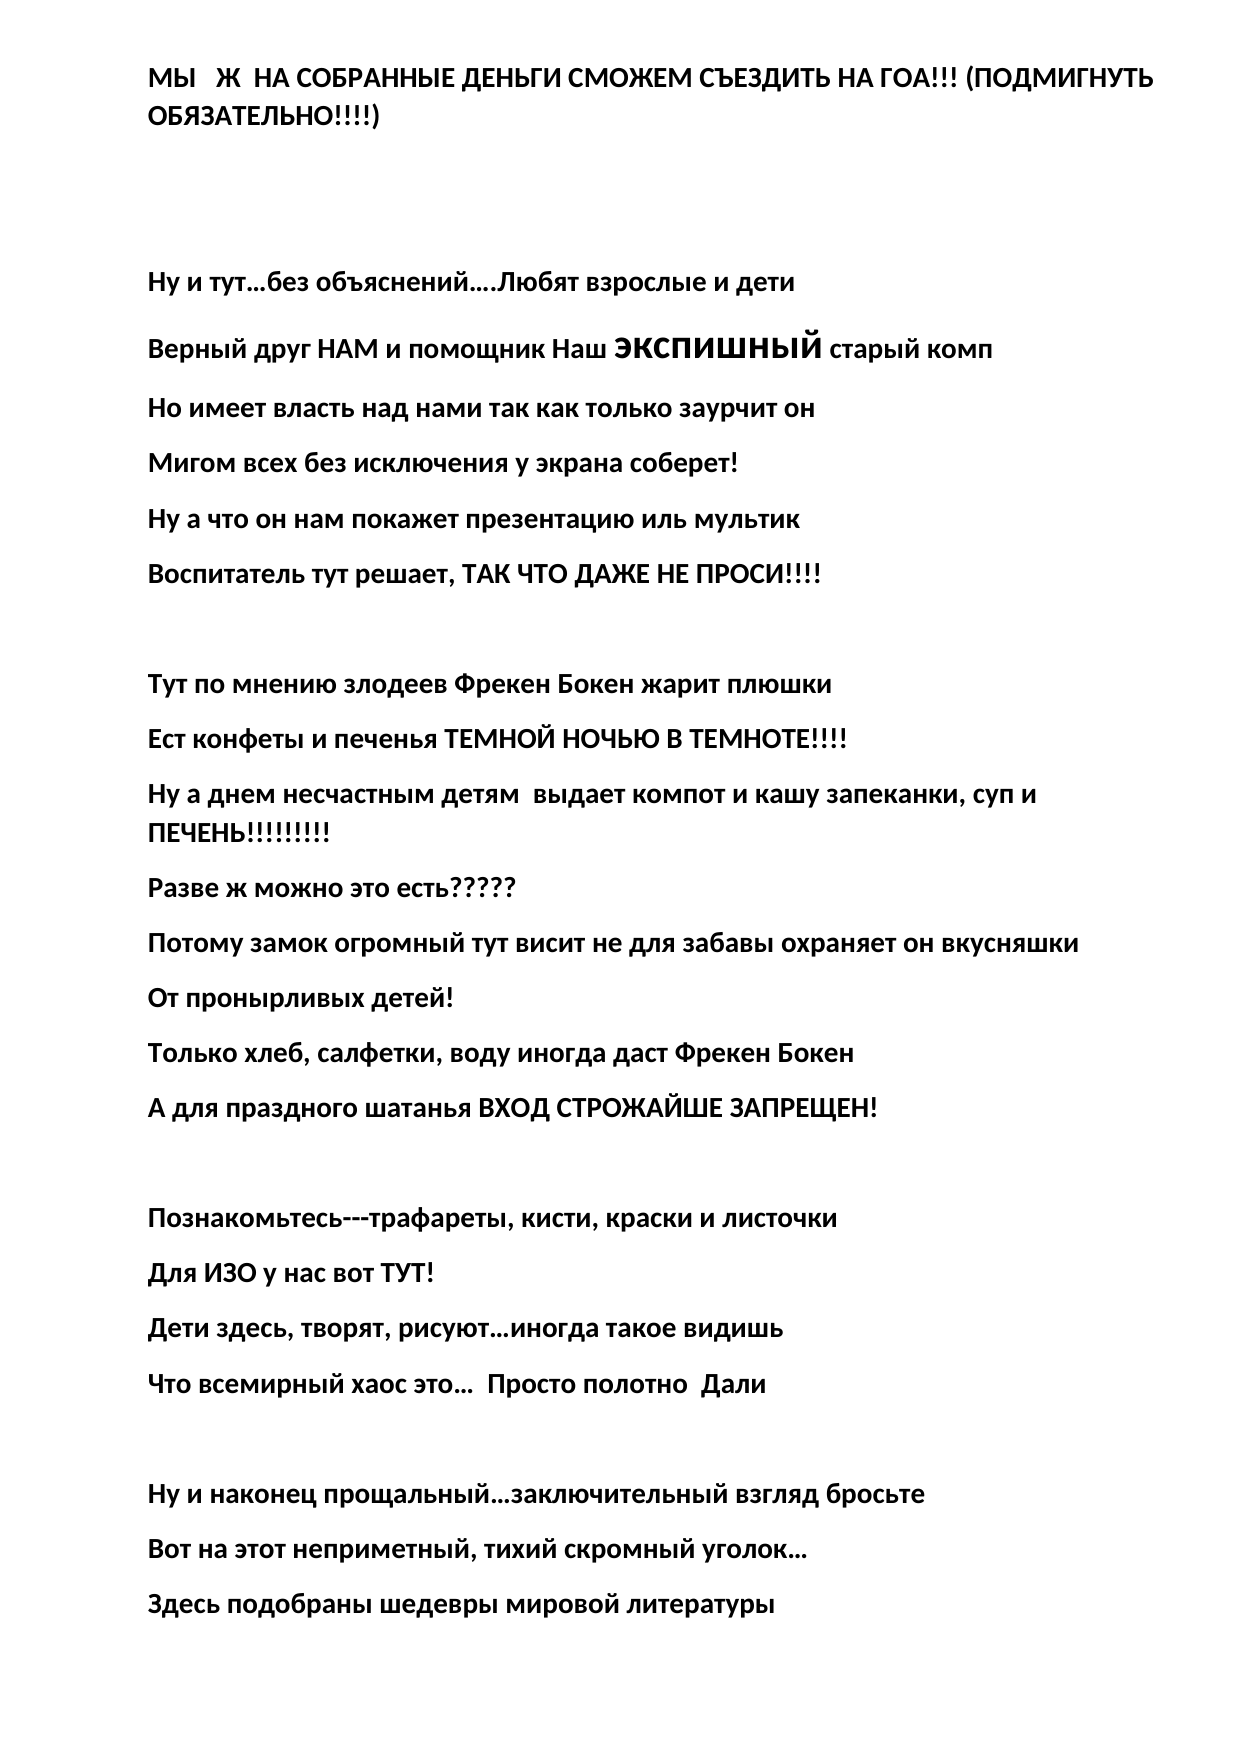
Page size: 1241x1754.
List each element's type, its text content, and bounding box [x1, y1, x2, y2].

text Потому замок огромный тут висит не для забавы охраняет он вкусняшки [148, 924, 1181, 959]
text А для праздного шатанья ВХОД СТРОЖАЙШЕ ЗАПРЕЩЕН! [148, 1089, 1181, 1125]
text Только хлеб, салфетки, воду иногда даст Фрекен Бокен [148, 1034, 1181, 1070]
text Разве ж можно это есть????? [148, 869, 1181, 904]
text Вот на этот неприметный, тихий скромный уголок… [148, 1530, 1181, 1566]
text Ест конфеты и печенья ТЕМНОЙ НОЧЬЮ В ТЕМНОТЕ!!!! [148, 720, 1181, 756]
text Верный друг НАМ и помощник Наш экспишный старый комп [148, 318, 1181, 369]
text Ну и тут…без объяснений….Любят взрослые и дети [148, 263, 1181, 298]
text Для ИЗО у нас вот ТУТ! [148, 1254, 1181, 1290]
text Ну а что он нам покажет презентацию иль мультик [148, 500, 1181, 535]
text Тут по мнению злодеев Фрекен Бокен жарит плюшки [148, 665, 1181, 701]
text Познакомьтесь---трафареты, кисти, краски и листочки [148, 1199, 1181, 1235]
text От пронырливых детей! [148, 979, 1181, 1014]
text Дети здесь, творят, рисуют…иногда такое видишь [148, 1309, 1181, 1345]
text Здесь подобраны шедевры мировой литературы [148, 1585, 1181, 1621]
text Мигом всех без исключения у экрана соберет! [148, 444, 1181, 480]
text Ну а днем несчастным детям выдает компот и кашу запеканки, суп и ПЕЧЕНЬ!!!!!!!!! [148, 775, 1181, 849]
text Но имеет власть над нами так как только заурчит он [148, 389, 1181, 425]
text МЫ Ж НА СОБРАННЫЕ ДЕНЬГИ СМОЖЕМ СЪЕЗДИТЬ НА ГОА!!! (ПОДМИГНУТЬ ОБЯЗАТЕЛЬНО!!!!) [148, 59, 1181, 133]
text Ну и наконец прощальный…заключительный взгляд бросьте [148, 1475, 1181, 1511]
text Воспитатель тут решает, ТАК ЧТО ДАЖЕ НЕ ПРОСИ!!!! [148, 555, 1181, 590]
text Что всемирный хаос это… Просто полотно Дали [148, 1365, 1181, 1400]
